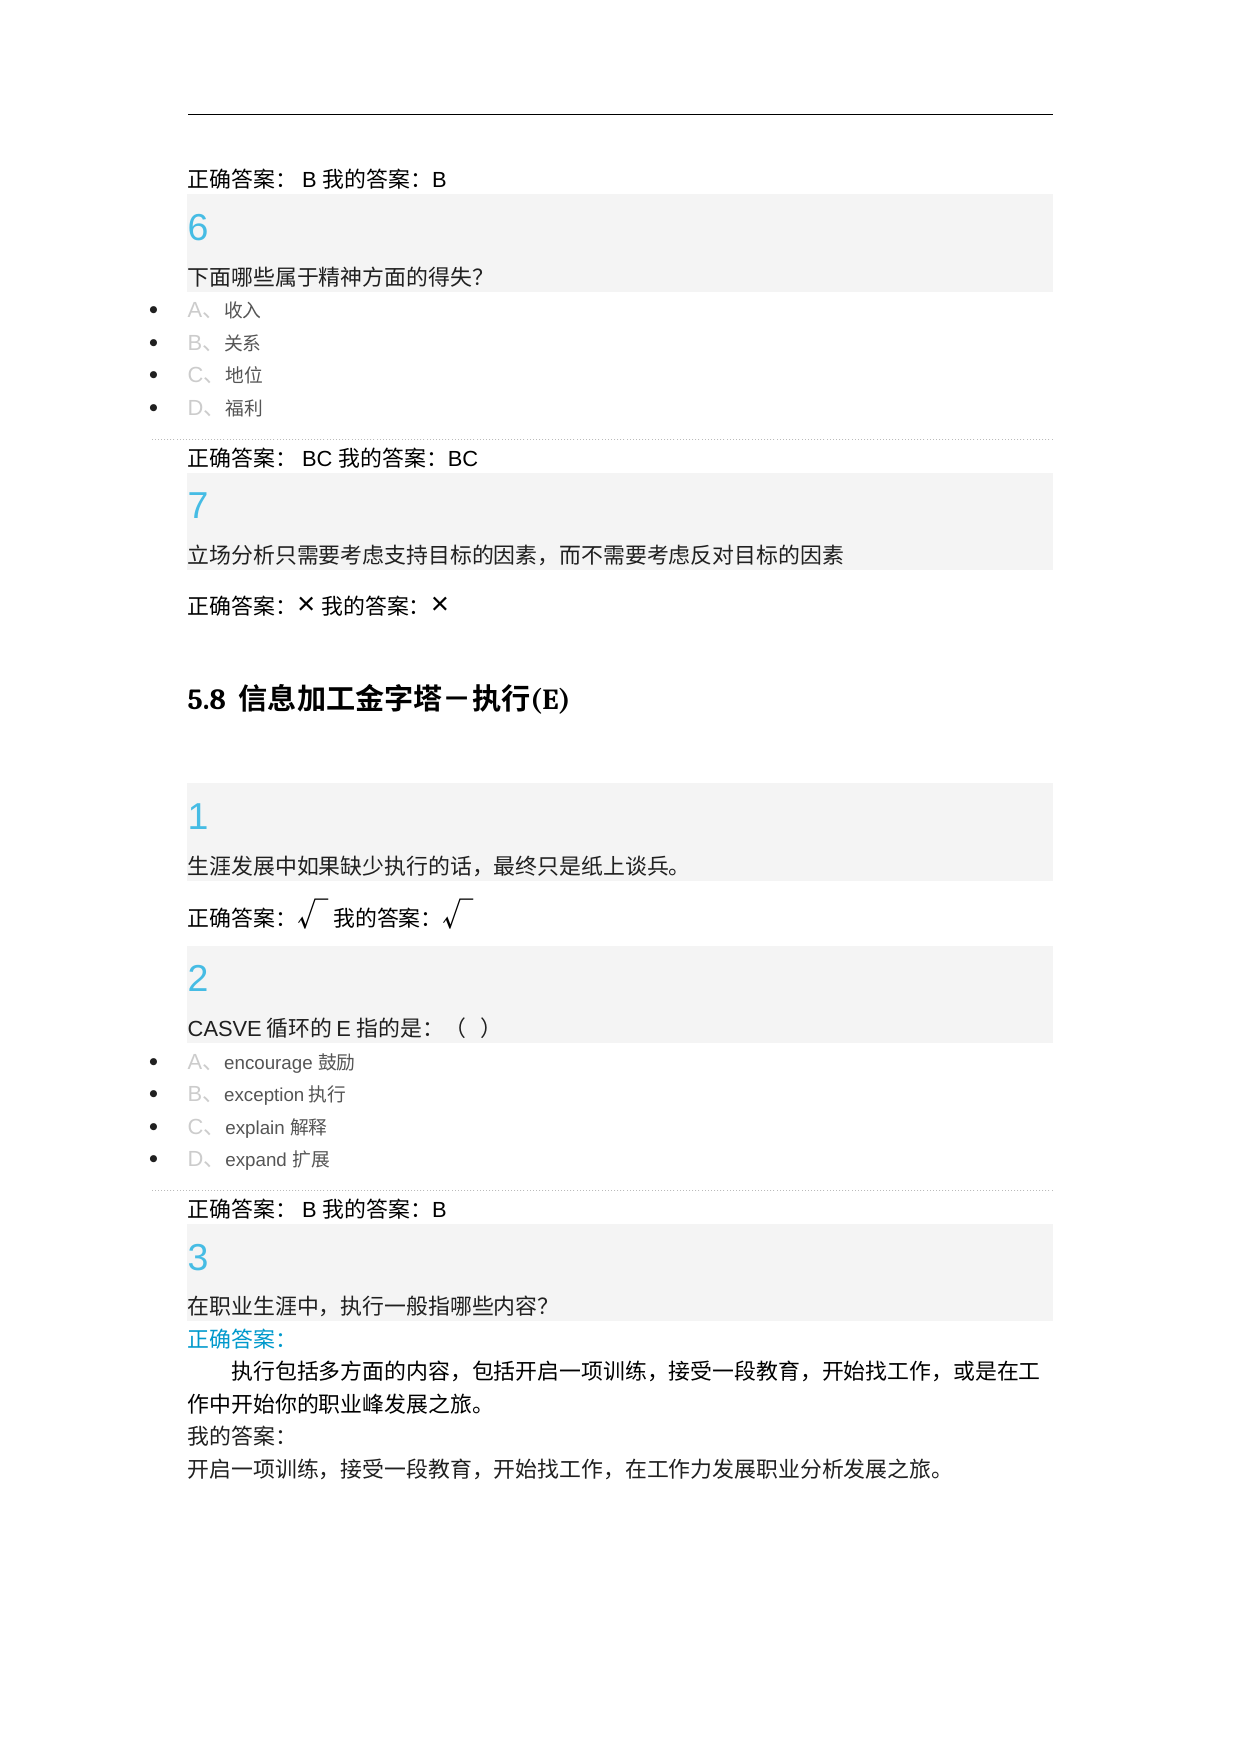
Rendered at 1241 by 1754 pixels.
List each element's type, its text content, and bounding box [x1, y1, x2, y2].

text 正确答案：× 我的答案：× [187, 570, 1053, 635]
text 正确答案： BC 我的答案：BC [187, 440, 1053, 473]
text 6 [187, 194, 1053, 259]
text 生涯发展中如果缺少执行的话，最终只是纸上谈兵。 [187, 848, 1053, 881]
text 正确答案： [187, 1321, 1053, 1354]
text 正确答案： B 我的答案：B [187, 162, 1053, 194]
text 我的答案： [187, 1419, 1053, 1451]
subtitle 5.8 信息加工金字塔－执行(E) [187, 664, 1053, 729]
text 1 [187, 783, 1053, 848]
text 立场分析只需要考虑支持目标的因素，而不需要考虑反对目标的因素 [187, 538, 1053, 570]
list D、福利 [150, 389, 1053, 440]
list A、encourage 鼓励 [150, 1043, 1053, 1076]
list C、地位 [150, 357, 1053, 389]
text 正确答案：√ 我的答案：√ [187, 881, 1053, 946]
list C、explain 解释 [150, 1108, 1053, 1141]
text 正确答案： B 我的答案：B [187, 1191, 1053, 1224]
text 下面哪些属于精神方面的得失？ [187, 259, 1053, 292]
list A、收入 [150, 292, 1053, 324]
text CASVE循环的E 指的是：（ ） [187, 1011, 1053, 1043]
text 3 [187, 1224, 1053, 1289]
list B、exception执行 [150, 1076, 1053, 1108]
list B、关系 [150, 324, 1053, 357]
text 2 [187, 946, 1053, 1011]
list D、expand 扩展 [150, 1141, 1053, 1191]
text 执行包括多方面的内容，包括开启一项训练，接受一段教育，开始找工作，或是在工作中开始你的职业峰发展之旅。 [187, 1354, 1053, 1419]
text 在职业生涯中，执行一般指哪些内容？ [187, 1289, 1053, 1321]
text 开启一项训练，接受一段教育，开始找工作，在工作力发展职业分析发展之旅。 [187, 1451, 1053, 1484]
text 7 [187, 473, 1053, 538]
